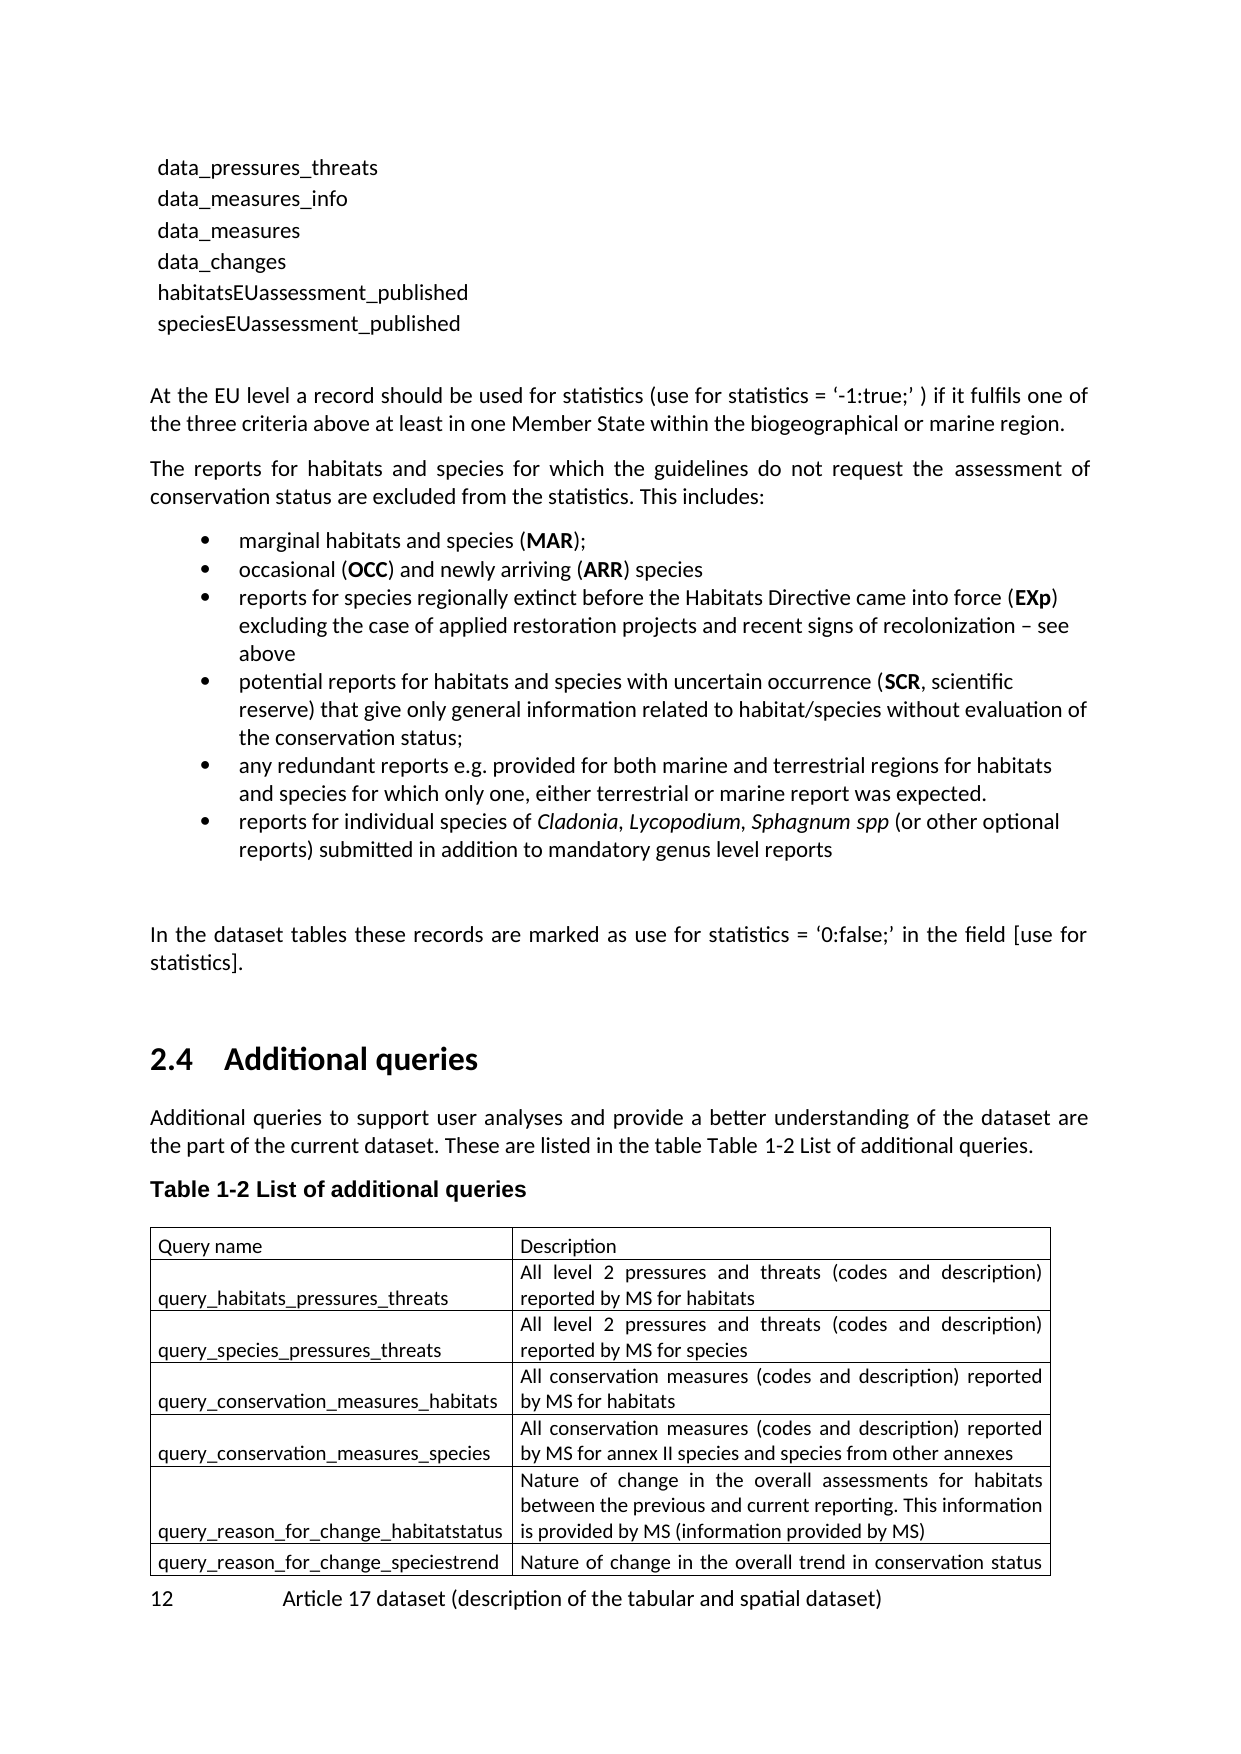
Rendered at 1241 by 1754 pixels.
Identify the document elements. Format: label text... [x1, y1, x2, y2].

list occasional (OCC) and newly arriving (ARR) species [201, 555, 1090, 583]
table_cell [151, 1544, 512, 1574]
subtitle Additional queries [150, 1037, 1090, 1078]
text At the EU level a record should be used for statistics (use for statistics = ‘-1:true;’ ) if it fulfils one of the three criteria above at least in one Member State within the biogeographical or marine region. [150, 381, 1090, 437]
table_header Description [513, 1228, 1050, 1258]
table_cell Nature of change in the overall assessments for habitats between the previous and current reporting. This information is provided by MS (information provided by MS) [513, 1467, 1050, 1543]
table_cell query_reason_for_change_habitatstatus [151, 1467, 512, 1543]
table_cell query_conservation_measures_species [151, 1415, 512, 1466]
list reports for individual species of Cladonia, Lycopodium, Sphagnum spp (or other optional reports) submitted in addition to mandatory genus level reports [201, 807, 1090, 863]
list reports for species regionally extinct before the Habitats Directive came into force (EXp) excluding the case of applied restoration projects and recent signs of recolonization – see above [201, 583, 1090, 667]
list any redundant reports e.g. provided for both marine and terrestrial regions for habitats and species for which only one, either terrestrial or marine report was expected. [201, 751, 1090, 807]
table_cell data_measures [150, 213, 488, 244]
table_cell data_changes [150, 244, 488, 275]
list potential reports for habitats and species with uncertain occurrence (SCR, scientific reserve) that give only general information related to habitat/species without evaluation of the conservation status; [201, 667, 1090, 751]
text The reports for habitats and species for which the guidelines do not request the assessment of conservation status are excluded from the statistics. This includes: [150, 454, 1090, 510]
table_header Query name [151, 1228, 512, 1258]
table_cell data_measures_info [150, 181, 488, 212]
table_cell query_conservation_measures_habitats [151, 1363, 512, 1414]
table_cell query_species_pressures_threats [151, 1311, 512, 1362]
table_cell All conservation measures (codes and description) reported by MS for habitats [513, 1363, 1050, 1414]
table_cell All conservation measures (codes and description) reported by MS for annex II species and species from other annexes [513, 1415, 1050, 1466]
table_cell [513, 1544, 1050, 1574]
text Table 1-2 List of additional queries [150, 1176, 1090, 1202]
table_cell All level 2 pressures and threats (codes and description) reported by MS for species [513, 1311, 1050, 1362]
table_cell data_pressures_threats [150, 150, 488, 181]
table_cell habitatsEUassessment_published [150, 275, 488, 306]
table_cell All level 2 pressures and threats (codes and description) reported by MS for habitats [513, 1260, 1050, 1310]
text In the dataset tables these records are marked as use for statistics = ‘0:false;’ in the field [use for statistics]. [150, 920, 1090, 976]
table_cell query_habitats_pressures_threats [151, 1260, 512, 1310]
list marginal habitats and species (MAR); [201, 527, 1090, 555]
text Additional queries to support user analyses and provide a better understanding of the dataset are the part of the current dataset. These are listed in the table Table 1-2 List of additional queries. [150, 1103, 1090, 1159]
table_cell speciesEUassessment_published [150, 306, 488, 337]
